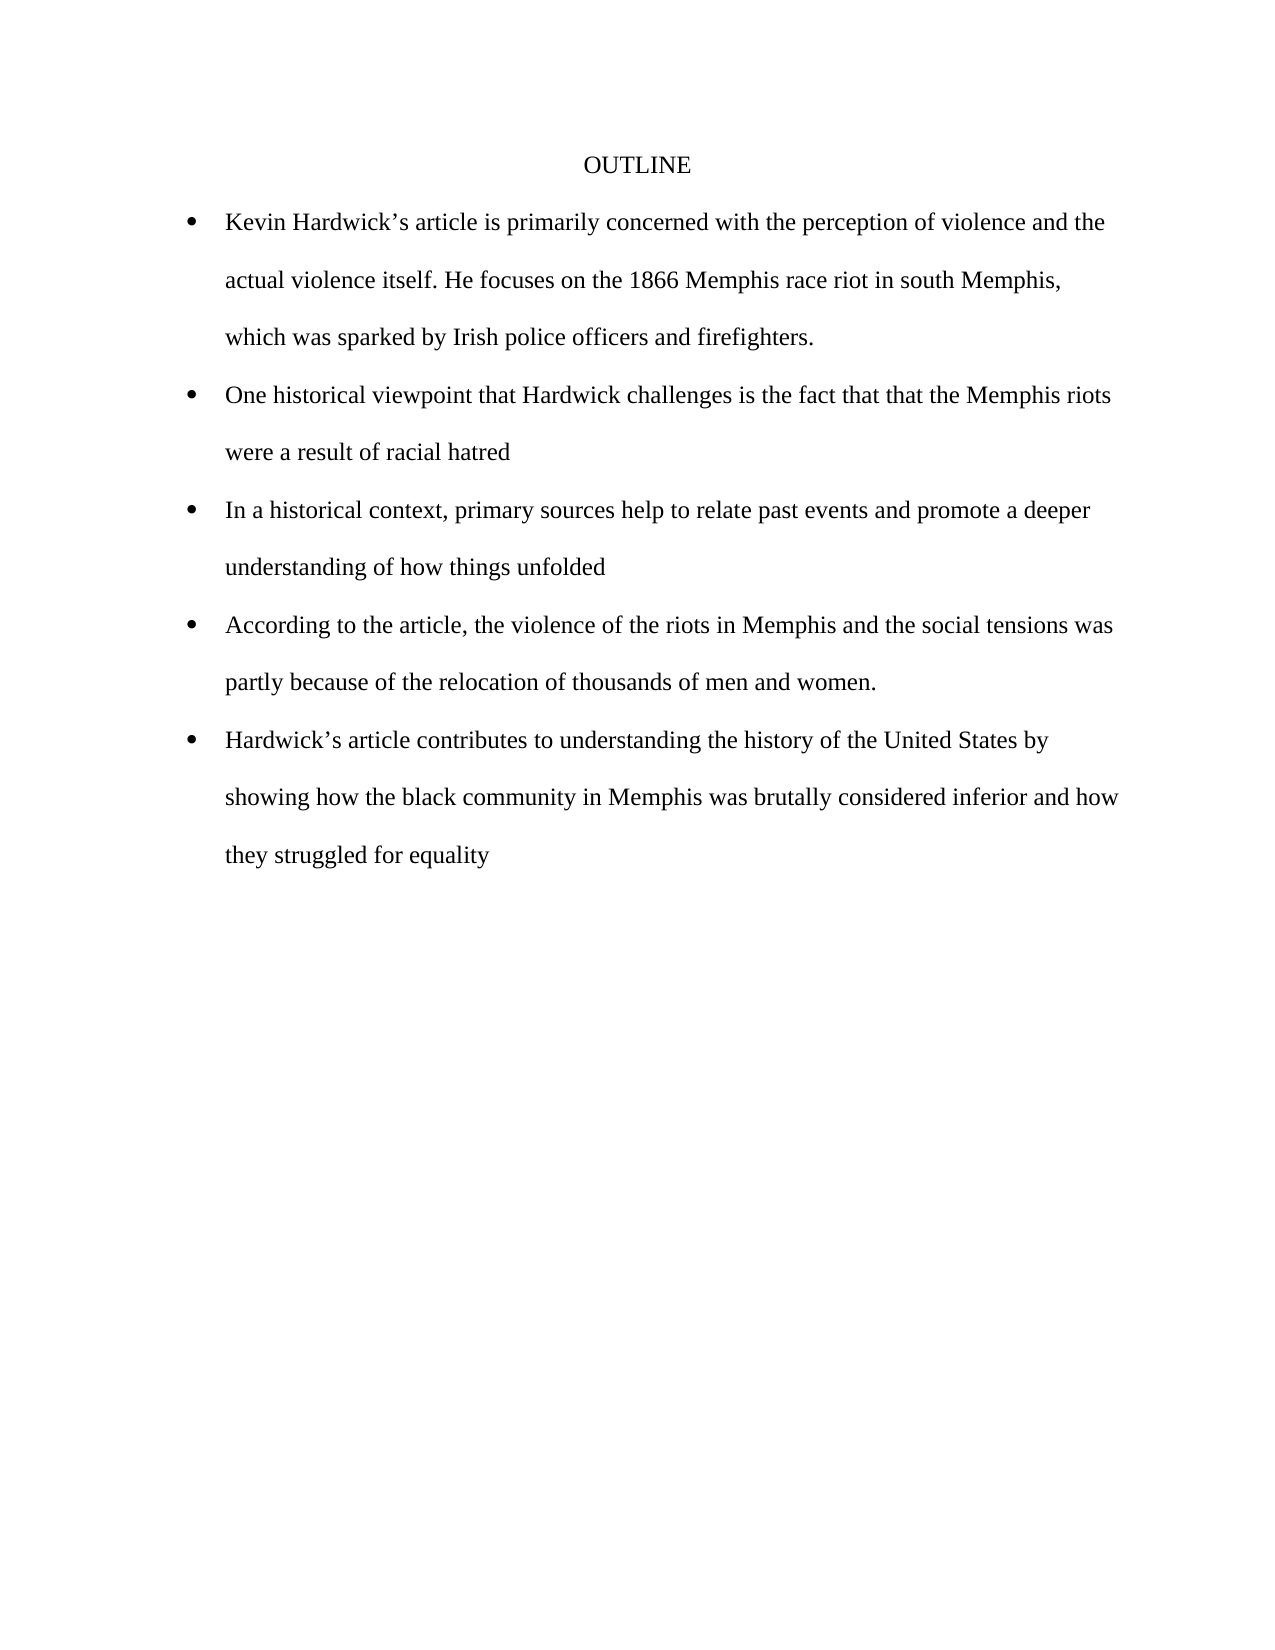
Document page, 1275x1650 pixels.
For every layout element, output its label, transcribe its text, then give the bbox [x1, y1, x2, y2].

list In a historical context, primary sources help to relate past events and promote a deeper understanding of how things unfolded [187, 495, 1125, 581]
list According to the article, the violence of the riots in Memphis and the social tensions was partly because of the relocation of thousands of men and women. [187, 610, 1125, 696]
list Kevin Hardwick’s article is primarily concerned with the perception of violence and the actual violence itself. He focuses on the 1866 Memphis race riot in south Memphis, which was sparked by Irish police officers and firefighters. [187, 207, 1125, 351]
list One historical viewpoint that Hardwick challenges is the fact that that the Memphis riots were a result of racial hatred [187, 380, 1125, 466]
list Hardwick’s article contributes to understanding the history of the United States by showing how the black community in Memphis was brutally considered inferior and how they struggled for equality [187, 725, 1125, 869]
text OUTLINE [150, 150, 1125, 179]
